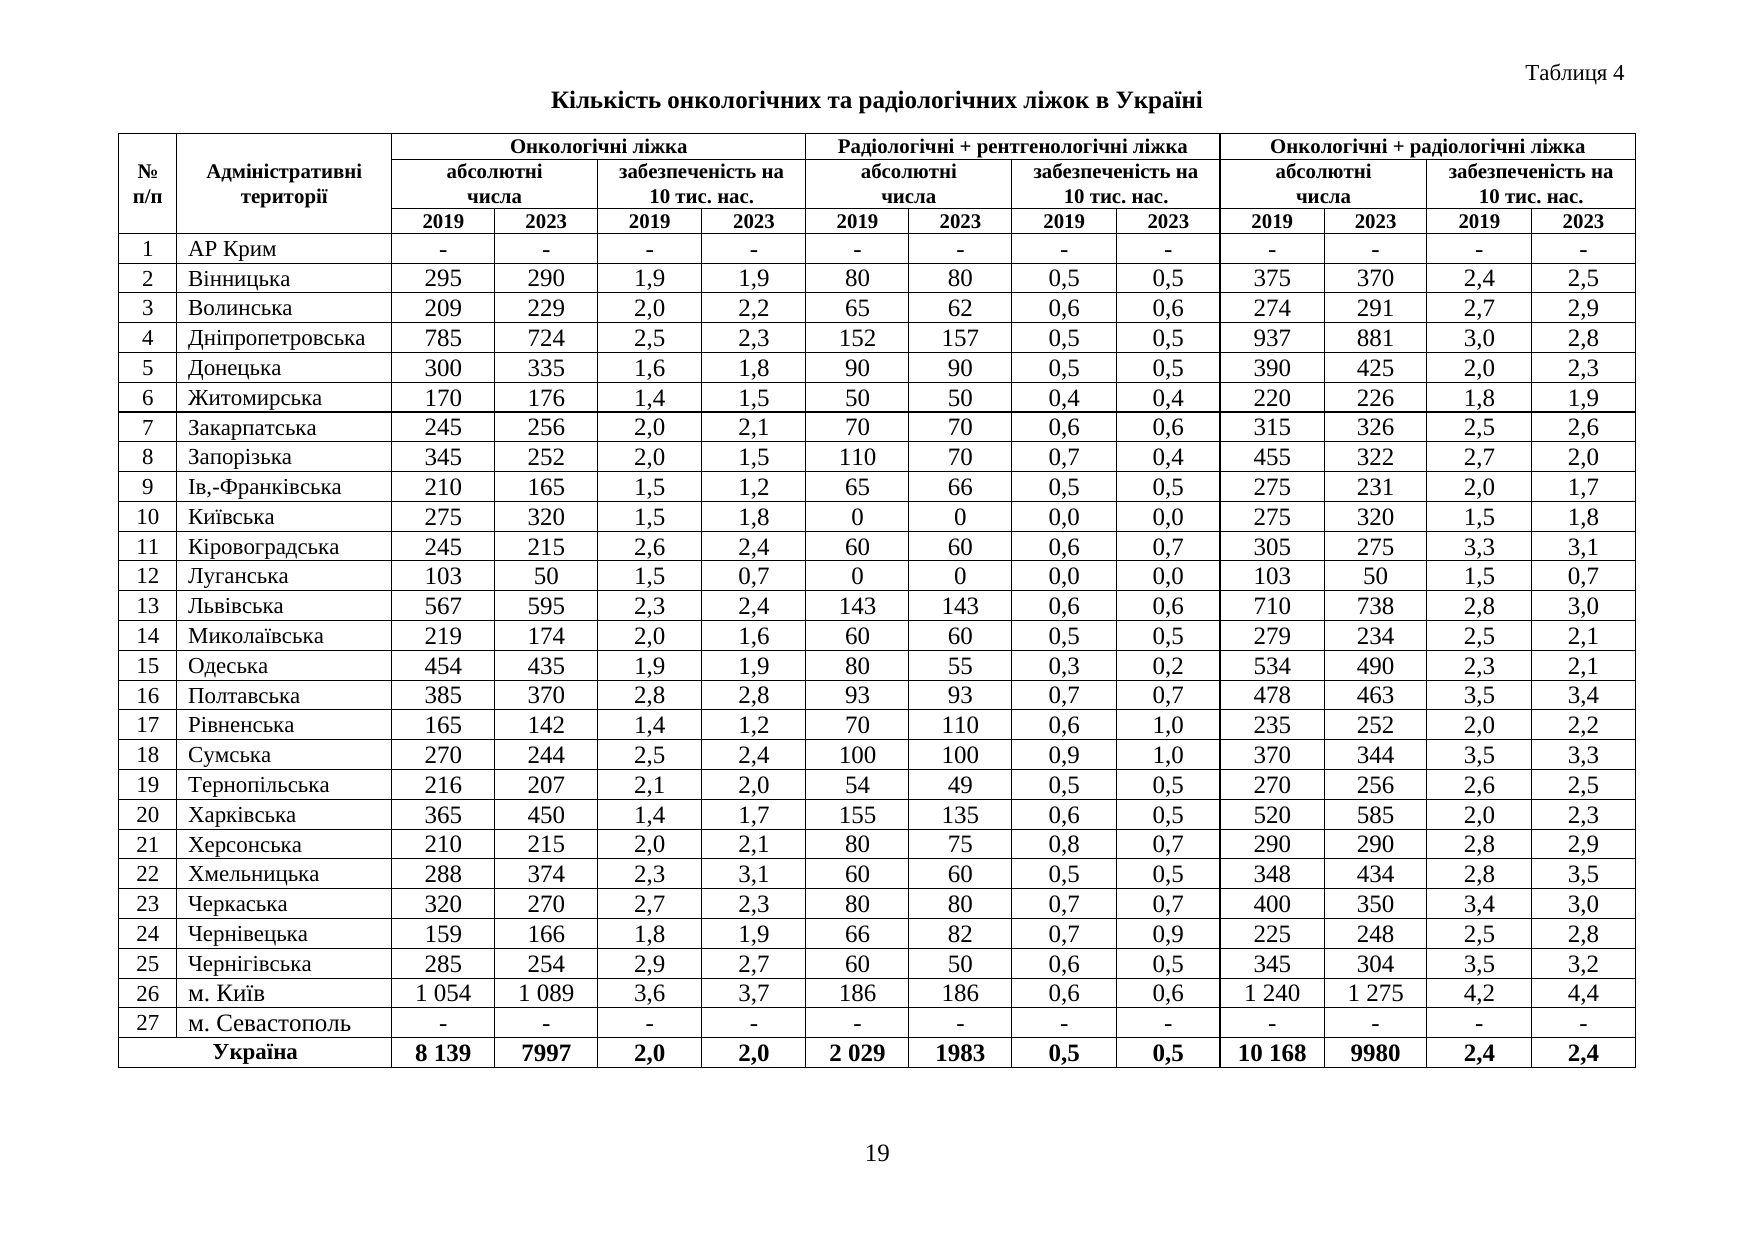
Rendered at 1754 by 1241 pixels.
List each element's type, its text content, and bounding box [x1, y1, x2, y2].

table_cell абсолютні числа [1221, 160, 1426, 208]
table_cell Ів,-Франківська [177, 472, 391, 501]
table_cell 1983 [909, 1038, 1011, 1067]
table_cell 20 [119, 800, 176, 828]
table_cell 2023 [1325, 209, 1426, 233]
table_cell 0,6 [1012, 591, 1116, 620]
table_cell 80 [806, 830, 908, 858]
table_cell 226 [1325, 383, 1426, 411]
table_cell 10 168 [1221, 1038, 1324, 1067]
table_cell 80 [806, 651, 908, 679]
table_cell 425 [1325, 353, 1426, 382]
table_cell 1,9 [1532, 383, 1635, 411]
table_cell 335 [495, 353, 597, 382]
table_cell 2,5 [1427, 621, 1531, 650]
table_cell 2,8 [1427, 830, 1531, 858]
table_cell - [1117, 1008, 1219, 1037]
table_cell 27 [119, 1008, 176, 1037]
table_cell 305 [1221, 532, 1324, 560]
table_cell 2,0 [598, 442, 701, 471]
table_cell 455 [1221, 442, 1324, 471]
table_cell 1 [119, 234, 176, 262]
table_cell 2,5 [598, 740, 701, 769]
table_cell 2,0 [702, 770, 805, 799]
table_cell - [598, 234, 701, 262]
table_cell 365 [392, 800, 494, 828]
table_cell 1,5 [1427, 502, 1531, 531]
table_cell 2,9 [1532, 830, 1635, 858]
table_cell 2,8 [598, 681, 701, 709]
table_cell 0,0 [1012, 502, 1116, 531]
table_cell абсолютні числа [806, 160, 1011, 208]
table_cell 22 [119, 859, 176, 888]
table_cell 252 [495, 442, 597, 471]
table_cell 1,4 [598, 383, 701, 411]
table_cell Одеська [177, 651, 391, 679]
table_cell 82 [909, 919, 1011, 948]
table_cell 103 [1221, 561, 1324, 590]
table_cell - [702, 234, 805, 262]
table_cell 1,6 [702, 621, 805, 650]
table_cell 256 [1325, 770, 1426, 799]
table_cell 0 [806, 561, 908, 590]
table_cell 348 [1221, 859, 1324, 888]
table_cell 3,4 [1532, 681, 1635, 709]
table_cell 275 [1221, 502, 1324, 531]
table_cell 2,3 [598, 859, 701, 888]
table_cell 2,4 [702, 740, 805, 769]
table_cell Харківська [177, 800, 391, 828]
table_cell Хмельницька [177, 859, 391, 888]
table_cell 0,5 [1117, 353, 1219, 382]
table_cell Волинська [177, 293, 391, 322]
table_cell Херсонська [177, 830, 391, 858]
table_cell - [1325, 1008, 1426, 1037]
table_cell 9980 [1325, 1038, 1426, 1067]
table_cell 2019 [1221, 209, 1324, 233]
table_cell 0,4 [1012, 383, 1116, 411]
table_cell 0,5 [1012, 323, 1116, 352]
table_cell 320 [392, 889, 494, 918]
table_cell 1,9 [702, 919, 805, 948]
table_cell 2023 [1532, 209, 1635, 233]
table_cell 3,3 [1532, 740, 1635, 769]
table_cell Київська [177, 502, 391, 531]
table_cell 2,3 [598, 591, 701, 620]
table_cell 18 [119, 740, 176, 769]
table_cell - [702, 1008, 805, 1037]
table_cell 90 [806, 353, 908, 382]
table_cell 350 [1325, 889, 1426, 918]
table_cell 3,0 [1427, 323, 1531, 352]
table_cell 2,6 [1532, 413, 1635, 441]
table_cell 390 [1221, 353, 1324, 382]
table_cell 2,6 [1427, 770, 1531, 799]
table_cell 80 [909, 889, 1011, 918]
table_cell 215 [495, 532, 597, 560]
table_cell 1 240 [1221, 979, 1324, 1007]
table_cell 370 [1325, 264, 1426, 292]
table_cell 2,3 [702, 323, 805, 352]
table_cell 174 [495, 621, 597, 650]
table_cell - [806, 1008, 908, 1037]
table_cell 2,0 [598, 621, 701, 650]
table_cell 2,8 [1532, 323, 1635, 352]
table_cell 2,9 [598, 949, 701, 977]
table_cell 65 [806, 472, 908, 501]
table_cell 435 [495, 651, 597, 679]
table_cell 1,2 [702, 710, 805, 739]
table_cell 0,5 [1117, 472, 1219, 501]
table_cell - [495, 1008, 597, 1037]
table_cell 8 [119, 442, 176, 471]
table_cell 370 [495, 681, 597, 709]
table_cell 60 [806, 621, 908, 650]
table_cell 1 089 [495, 979, 597, 1007]
table_cell АР Крим [177, 234, 391, 262]
table_cell 478 [1221, 681, 1324, 709]
table_cell 270 [1221, 770, 1324, 799]
table_cell 291 [1325, 293, 1426, 322]
table_cell 275 [1221, 472, 1324, 501]
table_cell 0,5 [1012, 472, 1116, 501]
table_cell 0,3 [1012, 651, 1116, 679]
table_cell 6 [119, 383, 176, 411]
table_cell 1,6 [598, 353, 701, 382]
table_cell 275 [392, 502, 494, 531]
table_cell забезпеченість на 10 тис. нас. [598, 160, 805, 208]
table_cell 2,4 [1427, 1038, 1531, 1067]
table_cell 186 [806, 979, 908, 1007]
table_cell 0,6 [1117, 591, 1219, 620]
table_cell 245 [392, 532, 494, 560]
table_cell 7 [119, 413, 176, 441]
table_cell 5 [119, 353, 176, 382]
table_cell забезпеченість на 10 тис. нас. [1427, 160, 1635, 208]
table_cell 520 [1221, 800, 1324, 828]
table_cell 2,3 [1532, 800, 1635, 828]
table_cell 70 [806, 710, 908, 739]
table_cell 186 [909, 979, 1011, 1007]
table_cell 231 [1325, 472, 1426, 501]
table_cell Рівненська [177, 710, 391, 739]
table_cell Україна [119, 1038, 391, 1067]
table_cell 3,4 [1427, 889, 1531, 918]
table_cell 344 [1325, 740, 1426, 769]
table_cell 166 [495, 919, 597, 948]
table_cell 300 [392, 353, 494, 382]
table_cell 80 [806, 889, 908, 918]
table_cell 275 [1325, 532, 1426, 560]
table_cell 3,5 [1427, 681, 1531, 709]
table_cell 0,7 [1117, 830, 1219, 858]
table_cell 9 [119, 472, 176, 501]
table_cell 345 [1221, 949, 1324, 977]
table_cell 11 [119, 532, 176, 560]
table_cell 320 [1325, 502, 1426, 531]
table_cell 2023 [909, 209, 1011, 233]
table_cell 1,9 [702, 651, 805, 679]
table_cell 55 [909, 651, 1011, 679]
table_cell 290 [1325, 830, 1426, 858]
table_cell 2,0 [598, 413, 701, 441]
table_cell 210 [392, 472, 494, 501]
table_cell 0,7 [1012, 681, 1116, 709]
table_cell 100 [909, 740, 1011, 769]
table_cell 463 [1325, 681, 1426, 709]
table_cell 66 [806, 919, 908, 948]
table_cell 2,1 [1532, 651, 1635, 679]
table_cell 60 [909, 859, 1011, 888]
table_cell - [598, 1008, 701, 1037]
table_cell 1,9 [598, 651, 701, 679]
table_cell Дніпропетровська [177, 323, 391, 352]
table_cell 3,0 [1532, 889, 1635, 918]
table_cell 2,1 [702, 413, 805, 441]
table_cell 0,5 [1117, 949, 1219, 977]
table_header Адміністративні території [177, 134, 391, 233]
table_cell 0,8 [1012, 830, 1116, 858]
table_cell 2,3 [1427, 651, 1531, 679]
table_cell 534 [1221, 651, 1324, 679]
table_cell Миколаївська [177, 621, 391, 650]
table_cell 295 [392, 264, 494, 292]
table_cell 274 [1221, 293, 1324, 322]
table_cell 0,0 [1012, 561, 1116, 590]
table_cell 209 [392, 293, 494, 322]
table_header Онкологічні ліжка [392, 134, 805, 158]
table_cell Закарпатська [177, 413, 391, 441]
table_cell 256 [495, 413, 597, 441]
table_cell 0,7 [1532, 561, 1635, 590]
table_cell 2,5 [1532, 264, 1635, 292]
table_cell 0,6 [1012, 293, 1116, 322]
table_cell 135 [909, 800, 1011, 828]
table_cell 157 [909, 323, 1011, 352]
table_cell 2019 [598, 209, 701, 233]
table_cell 454 [392, 651, 494, 679]
table_cell 304 [1325, 949, 1426, 977]
table_cell 1,5 [702, 383, 805, 411]
table_cell 0,9 [1012, 740, 1116, 769]
table_cell 215 [495, 830, 597, 858]
table_cell 2,8 [1427, 859, 1531, 888]
table_cell 270 [495, 889, 597, 918]
table_cell 2019 [1012, 209, 1116, 233]
table_cell 400 [1221, 889, 1324, 918]
table_cell 25 [119, 949, 176, 977]
table_cell 3 [119, 293, 176, 322]
table_cell 254 [495, 949, 597, 977]
table_cell 3,0 [1532, 591, 1635, 620]
table_cell 2,6 [598, 532, 701, 560]
table_cell 2019 [1427, 209, 1531, 233]
table_cell 60 [909, 532, 1011, 560]
table_cell 2,0 [1427, 800, 1531, 828]
table_cell 0,0 [1117, 561, 1219, 590]
table_cell 2,2 [702, 293, 805, 322]
table_cell 2,0 [1427, 710, 1531, 739]
table_cell 24 [119, 919, 176, 948]
table_cell 60 [806, 532, 908, 560]
table_cell 2,0 [1427, 472, 1531, 501]
table_cell забезпеченість на 10 тис. нас. [1012, 160, 1219, 208]
table_cell 1,0 [1117, 740, 1219, 769]
table_header Радіологічні + рентгенологічні ліжка [806, 134, 1219, 158]
table_cell - [1325, 234, 1426, 262]
table_cell 66 [909, 472, 1011, 501]
table_cell 220 [1221, 383, 1324, 411]
table_cell 50 [1325, 561, 1426, 590]
table_cell 1,5 [598, 561, 701, 590]
table_cell 2,5 [1427, 413, 1531, 441]
text Кількість онкологічних та радіологічних ліжок в Україні [118, 85, 1636, 114]
table_cell 0,5 [1012, 353, 1116, 382]
table_cell 110 [909, 710, 1011, 739]
table_cell 385 [392, 681, 494, 709]
table_cell - [392, 234, 494, 262]
table_cell 370 [1221, 740, 1324, 769]
table_cell 0,4 [1117, 442, 1219, 471]
table_cell 62 [909, 293, 1011, 322]
table_cell 50 [495, 561, 597, 590]
table_cell 75 [909, 830, 1011, 858]
table_cell 0,7 [1117, 681, 1219, 709]
table_cell - [495, 234, 597, 262]
table_cell 60 [909, 621, 1011, 650]
table_cell 2019 [392, 209, 494, 233]
table_cell 2,0 [598, 830, 701, 858]
table_cell 724 [495, 323, 597, 352]
table_cell 2 [119, 264, 176, 292]
table_cell 0,5 [1117, 1038, 1219, 1067]
table_cell 80 [909, 264, 1011, 292]
table_cell 0,6 [1012, 949, 1116, 977]
table_cell 3,1 [1532, 532, 1635, 560]
table_cell 2,8 [702, 681, 805, 709]
table_header Онкологічні + радіологічні ліжка [1221, 134, 1635, 158]
table_cell 3,1 [702, 859, 805, 888]
table_cell 2023 [702, 209, 805, 233]
table_cell 2,0 [598, 293, 701, 322]
table_cell 70 [909, 442, 1011, 471]
table_cell 0,9 [1117, 919, 1219, 948]
table_cell 3,5 [1427, 949, 1531, 977]
table_cell 785 [392, 323, 494, 352]
table_header Таблиця 4 [118, 59, 1636, 85]
table_cell 1 275 [1325, 979, 1426, 1007]
table_cell 50 [806, 383, 908, 411]
table_cell 10 [119, 502, 176, 531]
table_cell 0,5 [1117, 859, 1219, 888]
table_cell 49 [909, 770, 1011, 799]
table_cell 0,5 [1012, 859, 1116, 888]
table_cell 4,2 [1427, 979, 1531, 1007]
table_cell 2,4 [1532, 1038, 1635, 1067]
table_cell 50 [909, 949, 1011, 977]
table_cell 2,4 [1427, 264, 1531, 292]
table_cell 245 [392, 413, 494, 441]
table_cell - [392, 1008, 494, 1037]
table_cell 2,8 [1427, 591, 1531, 620]
table_cell 2023 [1117, 209, 1219, 233]
table_cell 26 [119, 979, 176, 1007]
table_cell 60 [806, 859, 908, 888]
table_cell - [1221, 1008, 1324, 1037]
table_cell 567 [392, 591, 494, 620]
table_cell 2,8 [1532, 919, 1635, 948]
table_cell 1,7 [1532, 472, 1635, 501]
table_cell Кіровоградська [177, 532, 391, 560]
table_cell 54 [806, 770, 908, 799]
table_cell 170 [392, 383, 494, 411]
table_cell 110 [806, 442, 908, 471]
table_cell Тернопільська [177, 770, 391, 799]
table_cell Чернігівська [177, 949, 391, 977]
table_cell 2,1 [598, 770, 701, 799]
table_cell 1,0 [1117, 710, 1219, 739]
table_cell 2019 [806, 209, 908, 233]
table_cell 16 [119, 681, 176, 709]
table_cell Полтавська [177, 681, 391, 709]
table_cell 65 [806, 293, 908, 322]
table_cell 738 [1325, 591, 1426, 620]
table_cell 1,9 [702, 264, 805, 292]
table_cell 3,5 [1532, 859, 1635, 888]
table_cell 0,5 [1012, 621, 1116, 650]
table_cell - [1427, 1008, 1531, 1037]
table_cell 3,3 [1427, 532, 1531, 560]
table_cell 0,5 [1117, 323, 1219, 352]
table_cell 1,5 [702, 442, 805, 471]
table_cell 152 [806, 323, 908, 352]
table_cell м. Севастополь [177, 1008, 391, 1037]
table_cell 1,8 [1532, 502, 1635, 531]
table_cell 93 [806, 681, 908, 709]
table_cell - [1221, 234, 1324, 262]
table_cell 3,2 [1532, 949, 1635, 977]
table_cell 0,6 [1012, 413, 1116, 441]
table_cell 2,3 [1532, 353, 1635, 382]
table_cell 216 [392, 770, 494, 799]
table_cell Луганська [177, 561, 391, 590]
table_cell 244 [495, 740, 597, 769]
table_cell - [1117, 234, 1219, 262]
table_cell 0,5 [1117, 621, 1219, 650]
table_cell 0,6 [1117, 979, 1219, 1007]
table_cell 2,5 [598, 323, 701, 352]
table_cell 0 [806, 502, 908, 531]
table_cell - [909, 1008, 1011, 1037]
table_cell 225 [1221, 919, 1324, 948]
table_cell 12 [119, 561, 176, 590]
table_cell 70 [909, 413, 1011, 441]
table_cell 0,5 [1117, 800, 1219, 828]
table_cell 326 [1325, 413, 1426, 441]
table_cell - [806, 234, 908, 262]
table_cell 345 [392, 442, 494, 471]
table_cell 1,8 [1427, 383, 1531, 411]
table_cell 2,7 [1427, 442, 1531, 471]
table_cell 23 [119, 889, 176, 918]
table_cell - [1532, 234, 1635, 262]
table_cell 0,6 [1117, 413, 1219, 441]
table_cell 4,4 [1532, 979, 1635, 1007]
table_cell 0,7 [1012, 919, 1116, 948]
table_cell 2,7 [702, 949, 805, 977]
table_cell 0,7 [702, 561, 805, 590]
table_cell 434 [1325, 859, 1426, 888]
table_cell 2023 [495, 209, 597, 233]
table_cell 0,6 [1117, 293, 1219, 322]
table_cell 219 [392, 621, 494, 650]
table_cell 0,6 [1012, 532, 1116, 560]
table_header № п/п [119, 134, 176, 233]
table_cell 2,1 [702, 830, 805, 858]
table_cell 290 [495, 264, 597, 292]
table_cell 155 [806, 800, 908, 828]
table_cell м. Київ [177, 979, 391, 1007]
table_cell 21 [119, 830, 176, 858]
table_cell 143 [806, 591, 908, 620]
table_cell 0,7 [1012, 442, 1116, 471]
table_cell 0,7 [1117, 889, 1219, 918]
table_cell 0,7 [1117, 532, 1219, 560]
table_cell 0,4 [1117, 383, 1219, 411]
table_cell 90 [909, 353, 1011, 382]
table_cell 0,7 [1012, 889, 1116, 918]
table_cell 374 [495, 859, 597, 888]
table_cell 2,2 [1532, 710, 1635, 739]
table_cell 2,4 [702, 591, 805, 620]
table_cell 0,6 [1012, 979, 1116, 1007]
table_cell 17 [119, 710, 176, 739]
table_cell Львівська [177, 591, 391, 620]
table_cell 0,5 [1117, 770, 1219, 799]
table_cell 70 [806, 413, 908, 441]
table_cell 315 [1221, 413, 1324, 441]
table_cell 1,8 [702, 502, 805, 531]
table_cell 176 [495, 383, 597, 411]
table_cell 1,8 [598, 919, 701, 948]
table_cell 2,4 [702, 532, 805, 560]
table_cell - [1532, 1008, 1635, 1037]
table_cell Черкаська [177, 889, 391, 918]
table_cell 2,0 [1427, 353, 1531, 382]
table_cell 2,5 [1427, 919, 1531, 948]
table_cell 235 [1221, 710, 1324, 739]
table_cell 8 139 [392, 1038, 494, 1067]
table_cell 50 [909, 383, 1011, 411]
table_cell 2,7 [1427, 293, 1531, 322]
table_cell 288 [392, 859, 494, 888]
table_cell - [1012, 234, 1116, 262]
table_cell 1,2 [702, 472, 805, 501]
table_cell - [1427, 234, 1531, 262]
table_cell 1,5 [1427, 561, 1531, 590]
table_cell 595 [495, 591, 597, 620]
table_cell 710 [1221, 591, 1324, 620]
table_cell 1,4 [598, 800, 701, 828]
table_cell 207 [495, 770, 597, 799]
table_cell 4 [119, 323, 176, 352]
table_cell 1,4 [598, 710, 701, 739]
table_cell 0 [909, 561, 1011, 590]
table_cell 3,5 [1427, 740, 1531, 769]
table_cell 229 [495, 293, 597, 322]
table_cell 1 054 [392, 979, 494, 1007]
table_cell 1,5 [598, 472, 701, 501]
table_cell - [1012, 1008, 1116, 1037]
table_cell 0,5 [1012, 264, 1116, 292]
table_cell 1,5 [598, 502, 701, 531]
table_cell 80 [806, 264, 908, 292]
table_cell 159 [392, 919, 494, 948]
table_cell 15 [119, 651, 176, 679]
table_cell 1,7 [702, 800, 805, 828]
table_cell 2,0 [1532, 442, 1635, 471]
table_cell 2,0 [702, 1038, 805, 1067]
table_cell 234 [1325, 621, 1426, 650]
table_cell 1,9 [598, 264, 701, 292]
table_cell Сумська [177, 740, 391, 769]
table_cell 100 [806, 740, 908, 769]
table_cell 3,7 [702, 979, 805, 1007]
table_cell 7997 [495, 1038, 597, 1067]
table_cell 13 [119, 591, 176, 620]
table_cell 881 [1325, 323, 1426, 352]
table_cell 320 [495, 502, 597, 531]
table_cell 375 [1221, 264, 1324, 292]
table_cell 322 [1325, 442, 1426, 471]
table_cell 103 [392, 561, 494, 590]
table_cell 210 [392, 830, 494, 858]
table_cell 93 [909, 681, 1011, 709]
table_cell 0,6 [1012, 710, 1116, 739]
table_cell 450 [495, 800, 597, 828]
table_cell 285 [392, 949, 494, 977]
table_cell 2,7 [598, 889, 701, 918]
table_cell 0,2 [1117, 651, 1219, 679]
table_cell 252 [1325, 710, 1426, 739]
table_cell 2 029 [806, 1038, 908, 1067]
table_cell 14 [119, 621, 176, 650]
table_cell Запорізька [177, 442, 391, 471]
table_cell Чернівецька [177, 919, 391, 948]
table_cell 19 [119, 770, 176, 799]
table_cell - [909, 234, 1011, 262]
table_cell 290 [1221, 830, 1324, 858]
table_cell Житомирська [177, 383, 391, 411]
table_cell абсолютні числа [392, 160, 597, 208]
table_cell 2,1 [1532, 621, 1635, 650]
table_cell 937 [1221, 323, 1324, 352]
table_cell 142 [495, 710, 597, 739]
table_cell 490 [1325, 651, 1426, 679]
table_cell 248 [1325, 919, 1426, 948]
table_cell 0,0 [1117, 502, 1219, 531]
table_cell 0,6 [1012, 800, 1116, 828]
table_cell 1,8 [702, 353, 805, 382]
table_cell Вінницька [177, 264, 391, 292]
table_cell 2,0 [598, 1038, 701, 1067]
table_cell 0 [909, 502, 1011, 531]
table_cell 0,5 [1117, 264, 1219, 292]
table_cell 60 [806, 949, 908, 977]
table_cell Донецька [177, 353, 391, 382]
table_cell 270 [392, 740, 494, 769]
table_cell 2,5 [1532, 770, 1635, 799]
table_cell 279 [1221, 621, 1324, 650]
table_cell 2,9 [1532, 293, 1635, 322]
table_cell 2,3 [702, 889, 805, 918]
table_cell 165 [495, 472, 597, 501]
table_cell 0,5 [1012, 1038, 1116, 1067]
table_cell 165 [392, 710, 494, 739]
table_cell 0,5 [1012, 770, 1116, 799]
table_cell 585 [1325, 800, 1426, 828]
table_cell 143 [909, 591, 1011, 620]
table_cell 3,6 [598, 979, 701, 1007]
